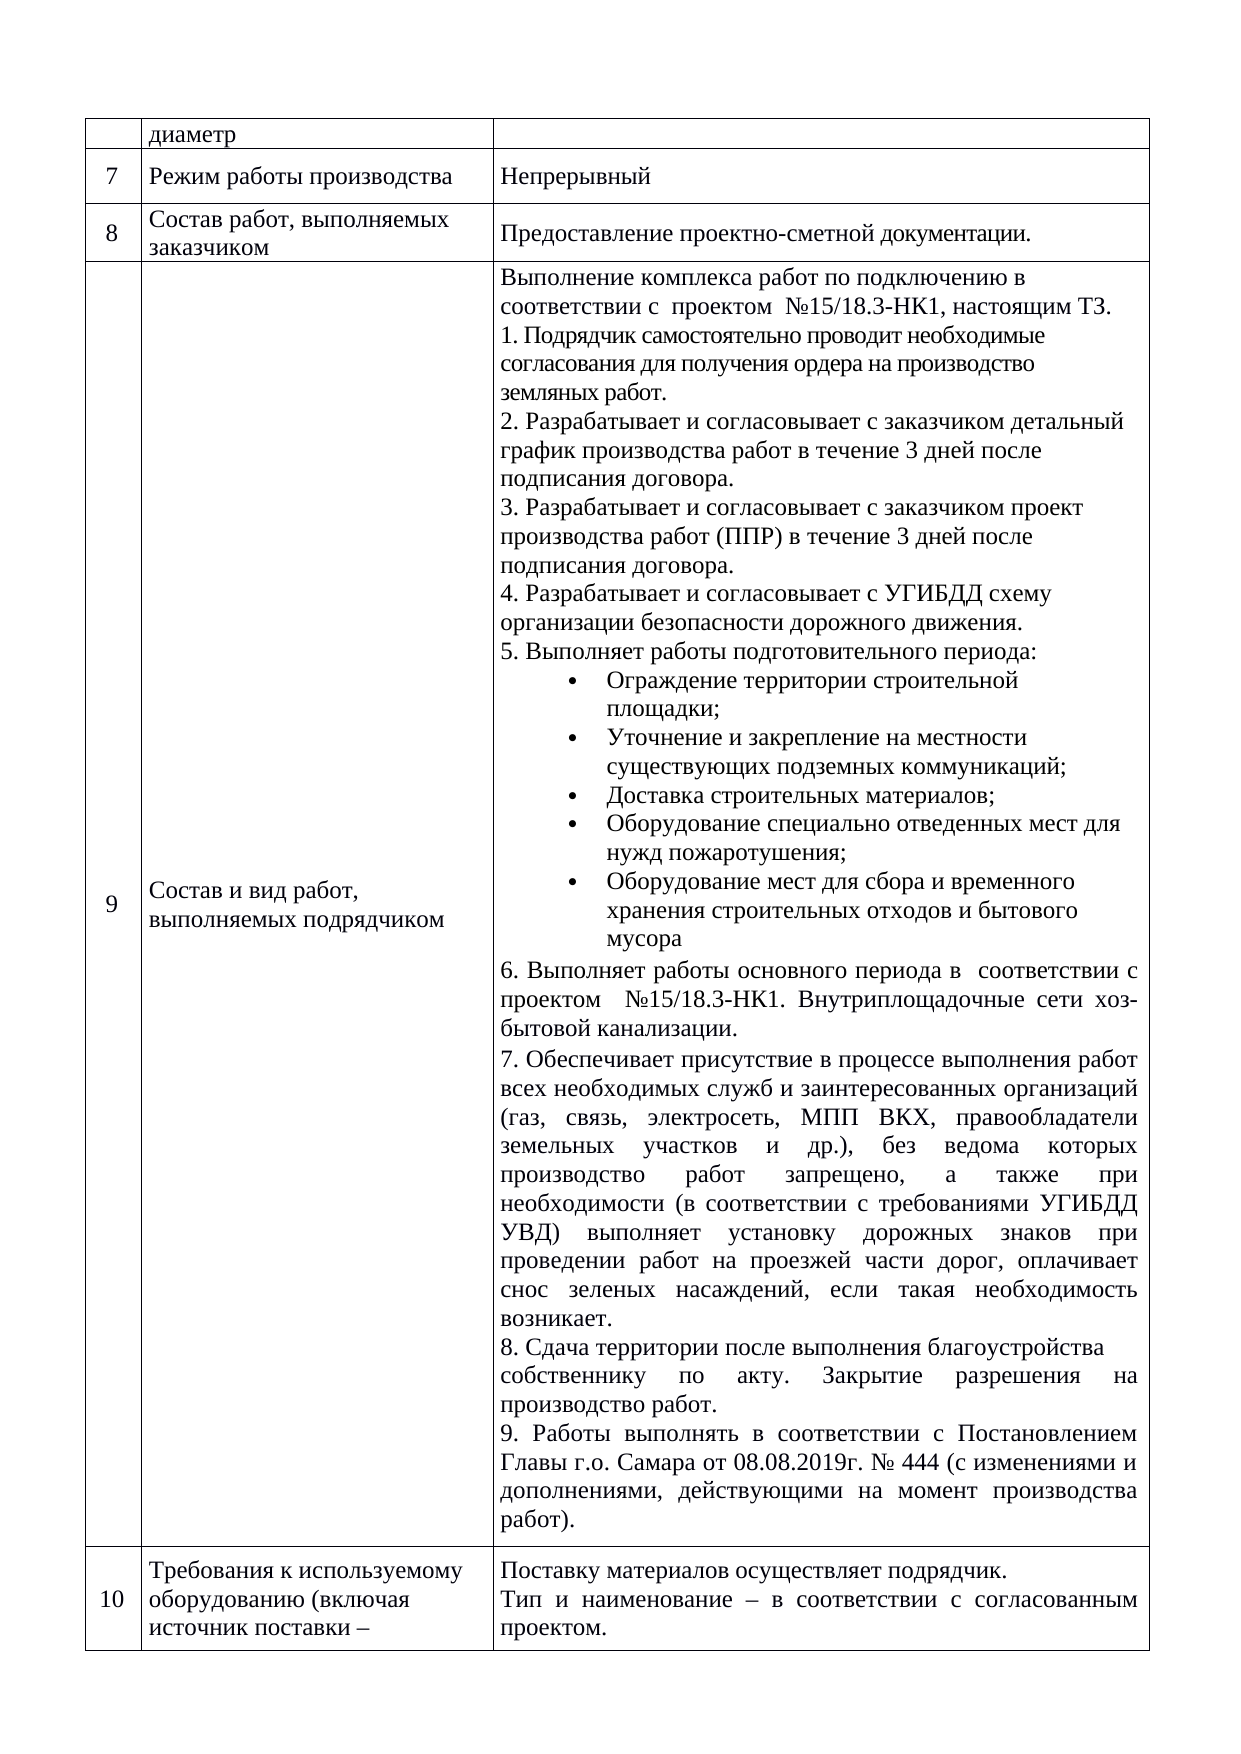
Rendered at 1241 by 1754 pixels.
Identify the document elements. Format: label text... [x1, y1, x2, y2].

table_cell 6 [86, 119, 141, 148]
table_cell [142, 119, 493, 148]
table_cell 9 [86, 262, 141, 1546]
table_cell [494, 119, 1149, 148]
table_cell 8 [86, 204, 141, 261]
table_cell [142, 1547, 493, 1649]
table_cell Непрерывный [494, 149, 1149, 203]
table_cell 7 [86, 149, 141, 203]
table_cell 10 [86, 1547, 141, 1649]
table_cell Состав и вид работ, выполняемых подрядчиком [142, 262, 493, 1546]
table_cell Выполнение комплекса работ по подключению в соответствии с проектом №15/18.3-НК1, настоящим ТЗ. 1. Подрядчик самостоятельно проводит необходимые согласования для получения ордера на производство земляных работ. 2. Разрабатывает и согласовывает с заказчиком детальный график производства работ в течение 3 дней после подписания договора. 3. Разрабатывает и согласовывает с заказчиком проект производства работ (ППР) в течение 3 дней после подписания договора. 4. Разрабатывает и согласовывает с УГИБДД схему организации безопасности дорожного движения. 5. Выполняет работы подготовительного периода: Ограждение территории строительной площадки; Уточнение и закрепление на местности существующих подземных коммуникаций; Доставка строительных материалов; Оборудование специально отведенных мест для нужд пожаротушения; Оборудование мест для сбора и временного хранения строительных отходов и бытового мусора 6. Выполняет работы основного периода в соответствии с проектом №15/18.3-НК1. Внутриплощадочные сети хоз-бытовой канализации. 7. Обеспечивает присутствие в процессе выполнения работ всех необходимых служб и заинтересованных организаций (газ, связь, электросеть, МПП ВКХ, правообладатели земельных участков и др.), без ведома которых производство работ запрещено, а также при необходимости (в соответствии с требованиями УГИБДД УВД) выполняет установку дорожных знаков при проведении работ на проезжей части дорог, оплачивает снос зеленых насаждений, если такая необходимость возникает. 8. Сдача территории после выполнения благоустройства собственнику по акту. Закрытие разрешения на производство работ. 9. Работы выполнять в соответствии с Постановлением Главы г.о. Самара от 08.08.2019г. № 444 (с изменениями и дополнениями, действующими на момент производства работ). [494, 262, 1149, 1546]
table_cell Предоставление проектно-сметной документации. [494, 204, 1149, 261]
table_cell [494, 1547, 1149, 1649]
table_cell Состав работ, выполняемых заказчиком [142, 204, 493, 261]
table_cell Режим работы производства [142, 149, 493, 203]
